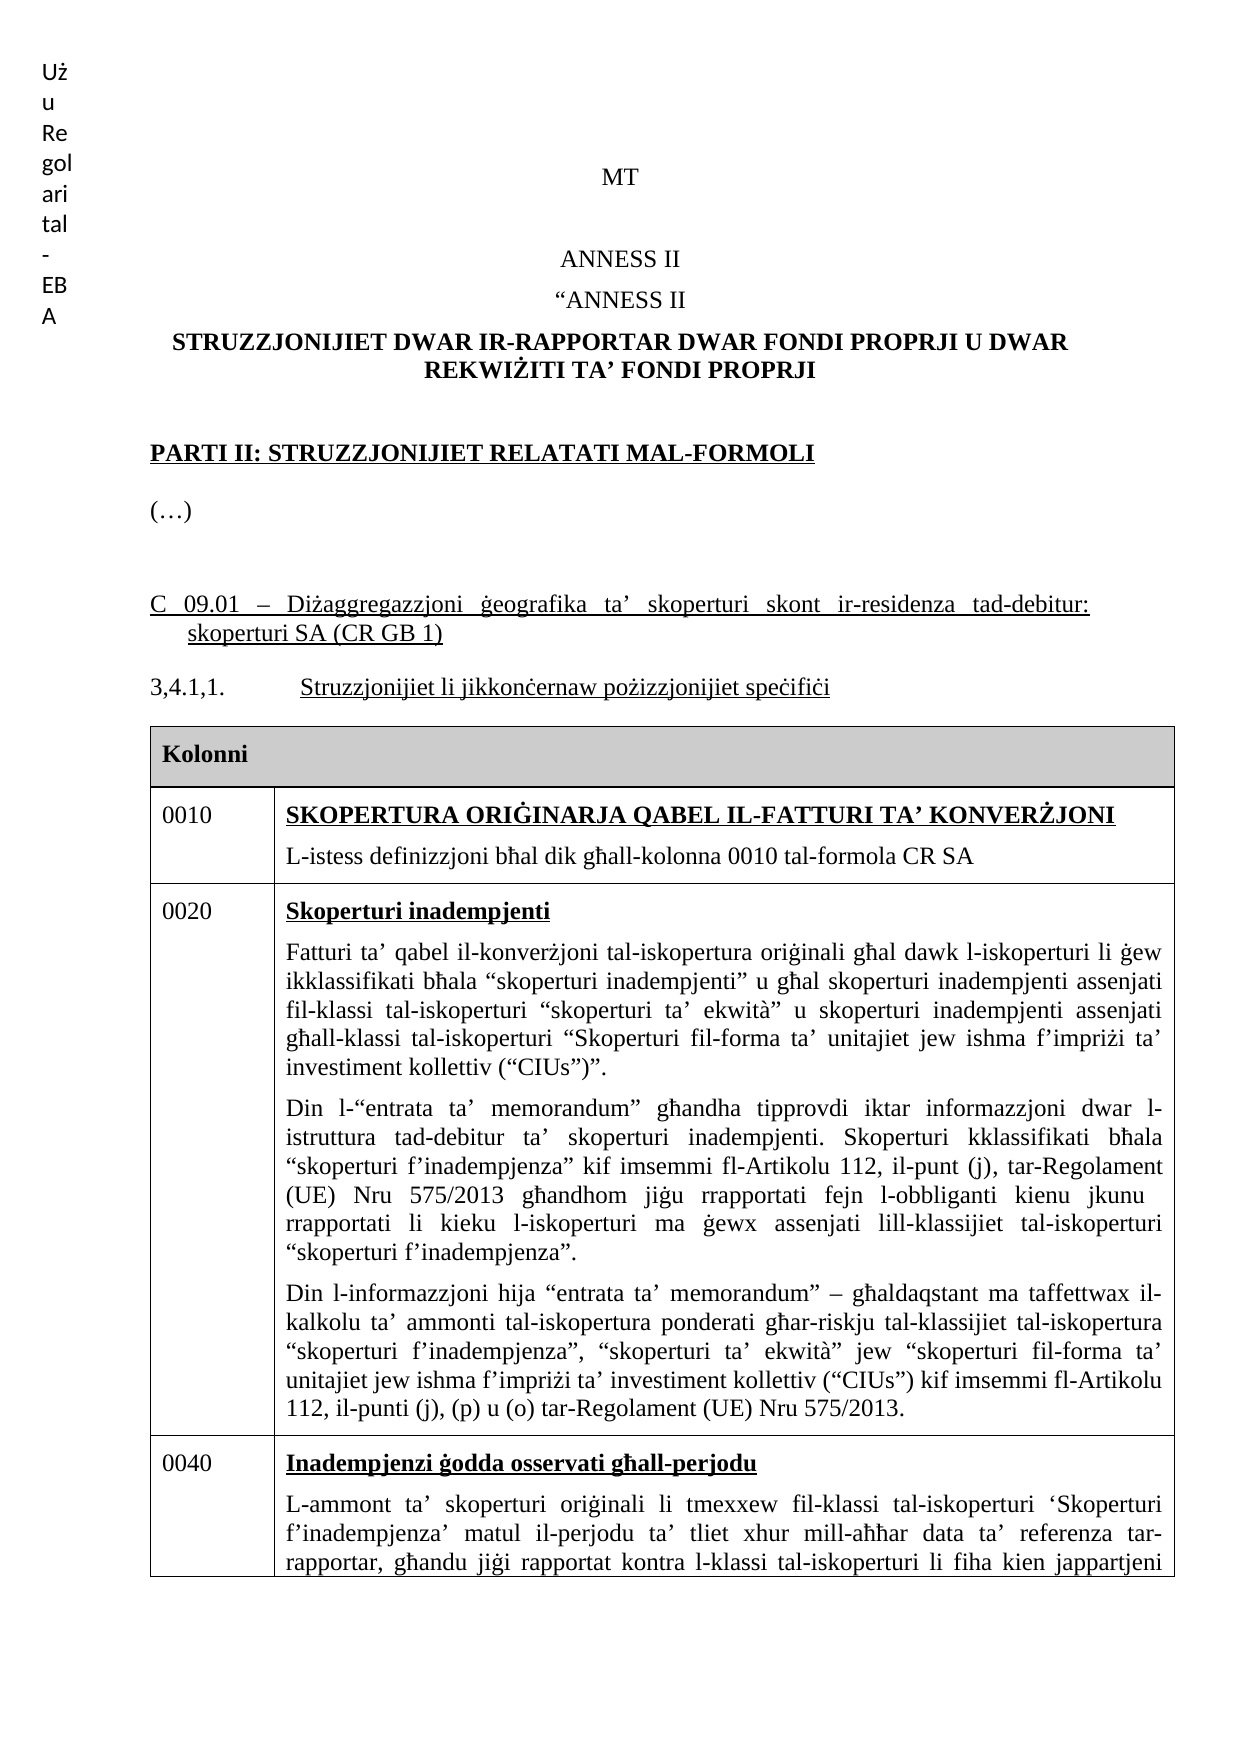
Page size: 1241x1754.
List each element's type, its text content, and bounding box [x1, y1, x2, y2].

table_cell SKOPERTURA ORIĠINARJA QABEL IL-FATTURI TA’ KONVERŻJONI L-istess definizzjoni bħal dik għall-kolonna 0010 tal-formola CR SA [275, 788, 1174, 882]
table_cell 0010 [151, 788, 274, 882]
table_header Kolonni [151, 727, 1174, 786]
text ANNESS II [150, 244, 1090, 273]
table_cell 0040 [151, 1436, 274, 1576]
list C 09.01 – Diżaggregazzjoni ġeografika ta’ skoperturi skont ir-residenza tad-debitur: skoperturi SA (CR GB 1) [150, 589, 1090, 614]
list C 09.01 – Diżaggregazzjoni ġeografika ta’ skoperturi skont ir-residenza tad-debitur: skoperturi SA (CR GB 1) [150, 616, 1090, 647]
text STRUZZJONIJIET DWAR IR-RAPPORTAR DWAR FONDI PROPRJI U DWAR REKWIŻITI TA’ FONDI PROPRJI [150, 327, 1090, 384]
text PARTI II: STRUZZJONIJIET RELATATI MAL-FORMOLI [150, 438, 1090, 466]
text “ANNESS II [150, 286, 1090, 314]
text MT [150, 162, 1090, 191]
text (…) [150, 495, 1090, 524]
list 3,4.1,1. Struzzjonijiet li jikkonċernaw pożizzjonijiet speċifiċi [150, 672, 1090, 701]
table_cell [275, 1436, 1174, 1576]
table_cell 0020 [151, 884, 274, 1435]
table_cell Skoperturi inadempjenti Fatturi ta’ qabel il-konverżjoni tal-iskopertura oriġinali għal dawk l-iskoperturi li ġew ikklassifikati bħala “skoperturi inadempjenti” u għal skoperturi inadempjenti assenjati fil-klassi tal-iskoperturi “skoperturi ta’ ekwità” u skoperturi inadempjenti assenjati għall-klassi tal-iskoperturi “Skoperturi fil-forma ta’ unitajiet jew ishma f’impriżi ta’ investiment kollettiv (“CIUs”)”. Din l-“entrata ta’ memorandum” għandha tipprovdi iktar informazzjoni dwar l-istruttura tad-debitur ta’ skoperturi inadempjenti. Skoperturi kklassifikati bħala “skoperturi f’inadempjenza” kif imsemmi fl-Artikolu 112, il-punt (j), tar-Regolament (UE) Nru 575/2013 għandhom jiġu rrapportati fejn l-obbliganti kienu jkunu rrapportati li kieku l-iskoperturi ma ġewx assenjati lill-klassijiet tal-iskoperturi “skoperturi f’inadempjenza”. Din l-informazzjoni hija “entrata ta’ memorandum” – għaldaqstant ma taffettwax il-kalkolu ta’ ammonti tal-iskopertura ponderati għar-riskju tal-klassijiet tal-iskopertura “skoperturi f’inadempjenza”, “skoperturi ta’ ekwità” jew “skoperturi fil-forma ta’ unitajiet jew ishma f’impriżi ta’ investiment kollettiv (“CIUs”) kif imsemmi fl-Artikolu 112, il-punti (j), (p) u (o) tar-Regolament (UE) Nru 575/2013. [275, 884, 1174, 1435]
